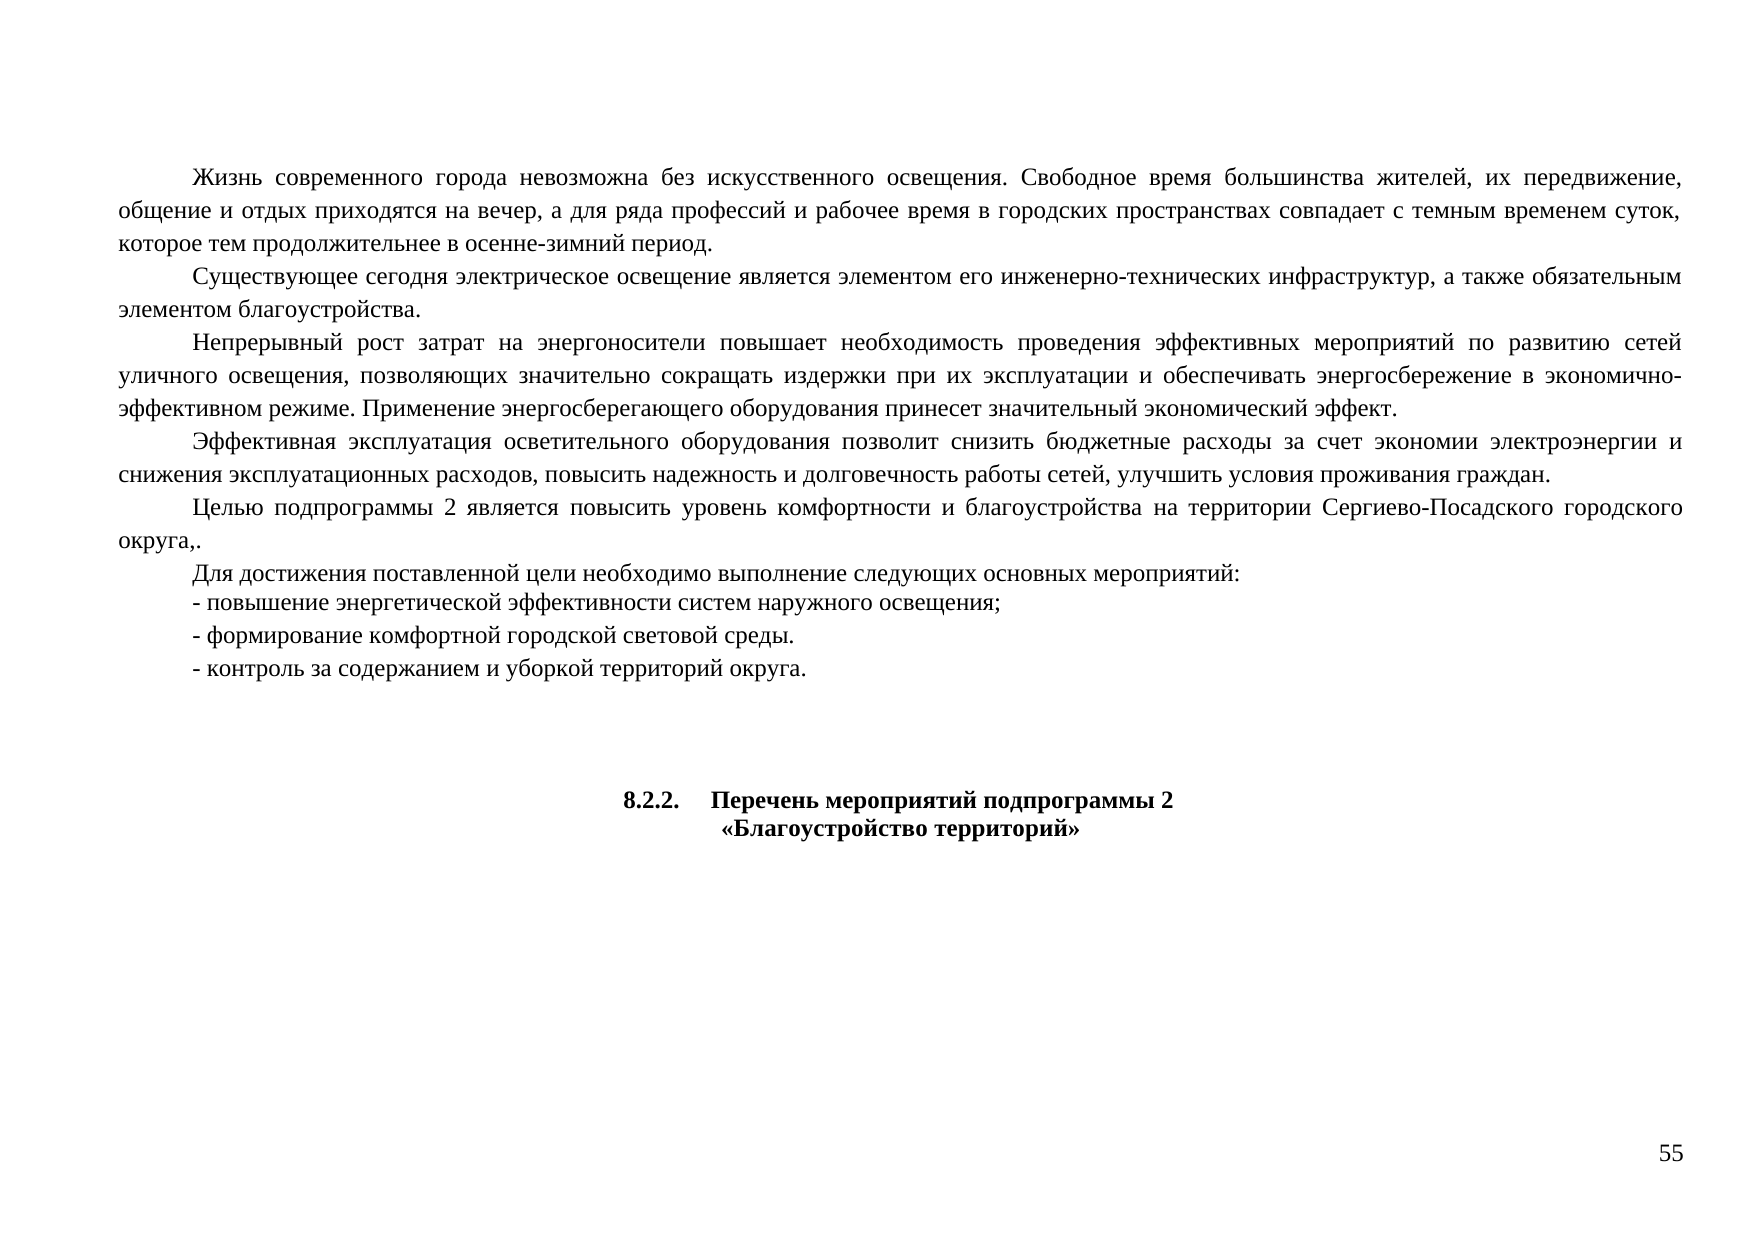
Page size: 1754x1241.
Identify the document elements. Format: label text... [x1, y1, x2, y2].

text Жизнь современного города невозможна без искусственного освещения. Свободное время большинства жителей, их передвижение, общение и отдых приходятся на вечер, а для ряда профессий и рабочее время в городских пространствах совпадает с темным временем суток, которое тем продолжительнее в осенне-зимний период. [118, 162, 1683, 256]
text «Благоустройство территорий» [118, 813, 1683, 842]
text - повышение энергетической эффективности систем наружного освещения; [118, 587, 1683, 615]
text Непрерывный рост затрат на энергоносители повышает необходимость проведения эффективных мероприятий по развитию сетей уличного освещения, позволяющих значительно сокращать издержки при их эксплуатации и обеспечивать энергосбережение в экономично-эффективном режиме. Применение энергосберегающего оборудования принесет значительный экономический эффект. [118, 327, 1683, 422]
text Существующее сегодня электрическое освещение является элементом его инженерно-технических инфраструктур, а также обязательным элементом благоустройства. [118, 261, 1683, 322]
text Целью подпрограммы 2 является повысить уровень комфортности и благоустройства на территории Сергиево-Посадского городского округа,. [118, 492, 1683, 554]
text Эффективная эксплуатация осветительного оборудования позволит снизить бюджетные расходы за счет экономии электроэнергии и снижения эксплуатационных расходов, повысить надежность и долговечность работы сетей, улучшить условия проживания граждан. [118, 426, 1683, 488]
list Перечень мероприятий подпрограммы 2 [113, 785, 1683, 813]
text - формирование комфортной городской световой среды. [118, 620, 1683, 648]
text - контроль за содержанием и уборкой территорий округа. [118, 653, 1683, 681]
text Для достижения поставленной цели необходимо выполнение следующих основных мероприятий: [118, 558, 1683, 587]
